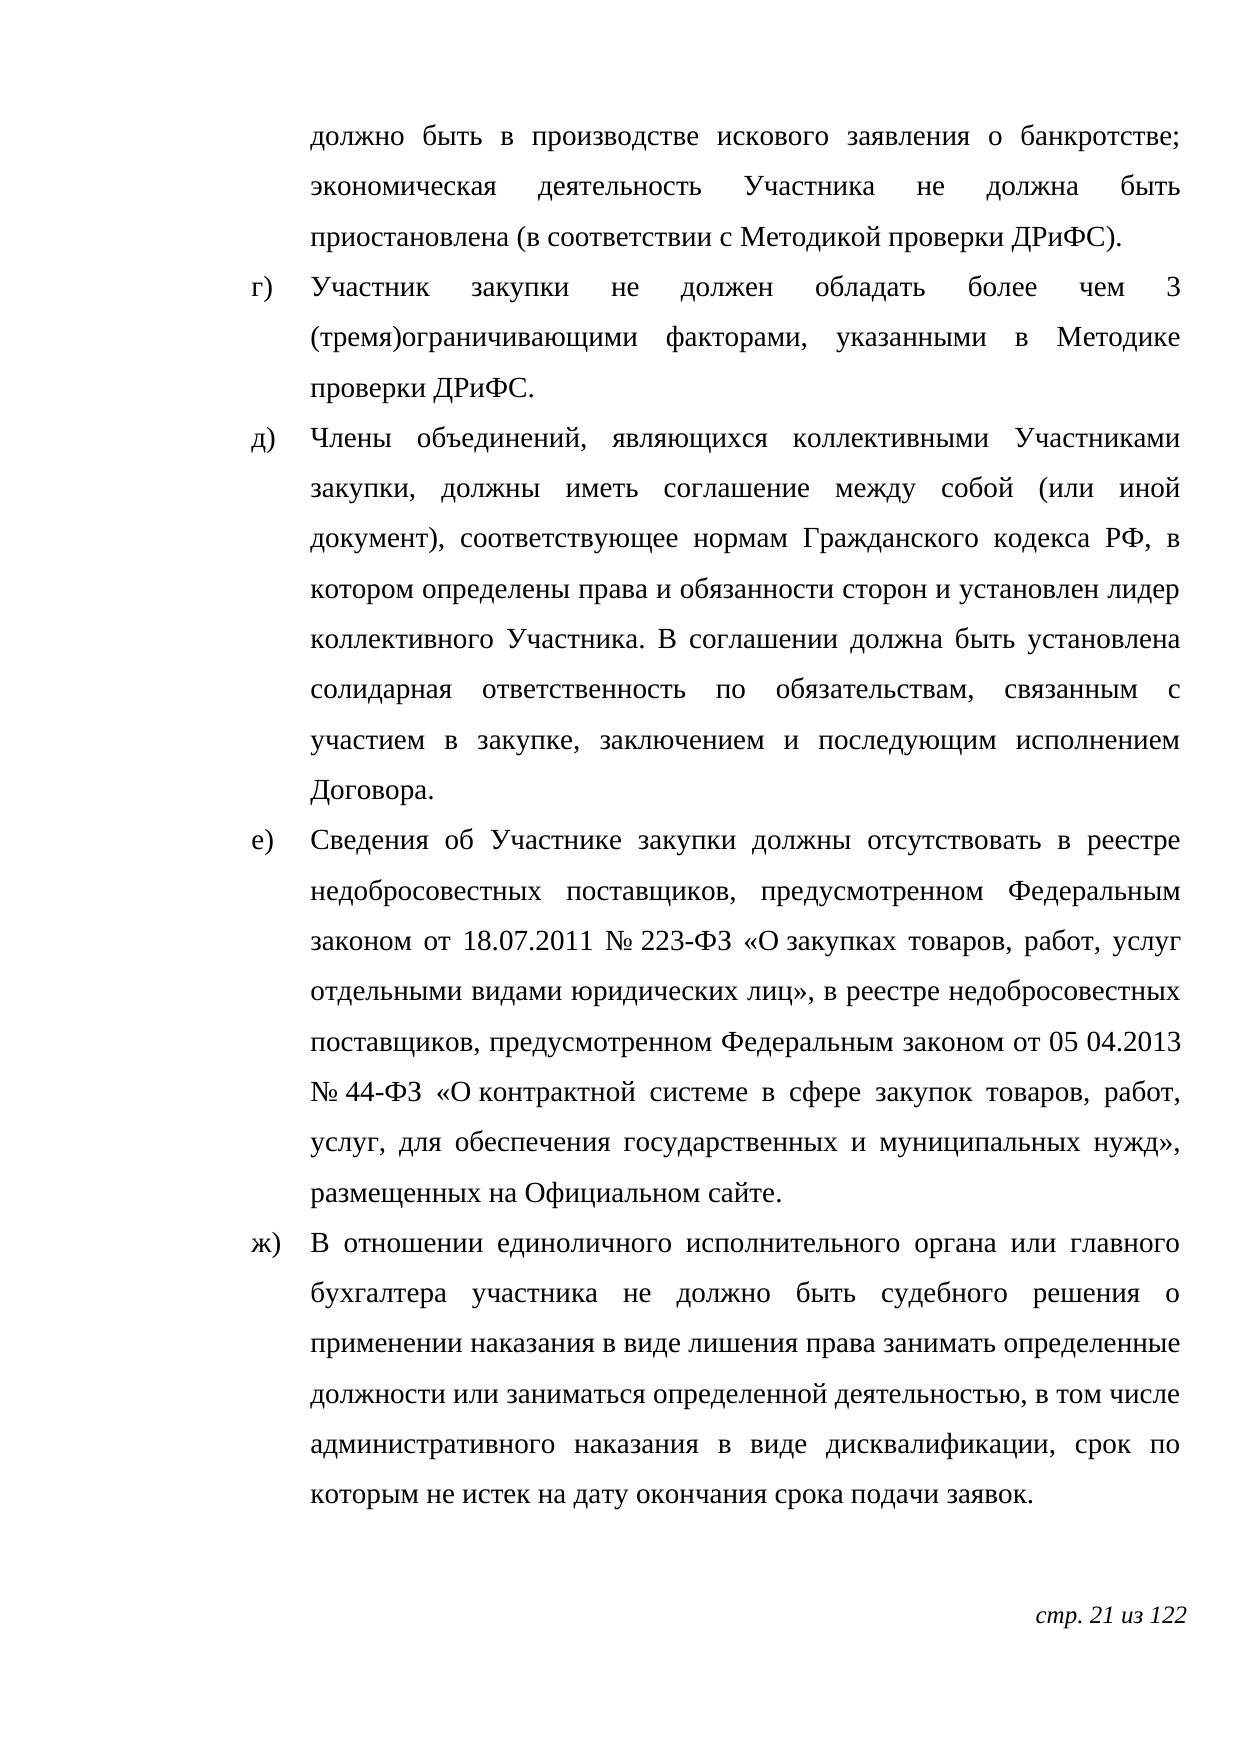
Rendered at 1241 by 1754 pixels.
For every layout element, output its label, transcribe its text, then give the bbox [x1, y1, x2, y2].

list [251, 118, 1181, 252]
text Сведения об Участнике закупки должны отсутствовать в реестре недобросовестных поставщиков, предусмотренном Федеральным законом от 18.07.2011 № 223-ФЗ «О закупках товаров, работ, услуг отдельными видами юридических лиц», в реестре недобросовестных поставщиков, предусмотренном Федеральным законом от 05 04.2013 № 44-ФЗ «О контрактной системе в сфере закупок товаров, работ, услуг, для обеспечения государственных и муниципальных нужд», размещенных на Официальном сайте. [251, 822, 1181, 1208]
text В отношении единоличного исполнительного органа или главного бухгалтера участника не должно быть судебного решения о применении наказания в виде лишения права занимать определенные должности или заниматься определенной деятельностью, в том числе административного наказания в виде дисквалификации, срок по которым не истек на дату окончания срока подачи заявок. [251, 1225, 1181, 1510]
list Члены объединений, являющихся коллективными Участниками закупки, должны иметь соглашение между собой (или иной документ), соответствующее нормам Гражданского кодекса РФ, в котором определены права и обязанности сторон и установлен лидер коллективного Участника. В соглашении должна быть установлена солидарная ответственность по обязательствам, связанным с участием в закупке, заключением и последующим исполнением Договора. [251, 420, 1181, 806]
list Участник закупки не должен обладать более чем 3 (тремя)ограничивающими факторами, указанными в Методике проверки ДРиФС. [251, 269, 1181, 403]
